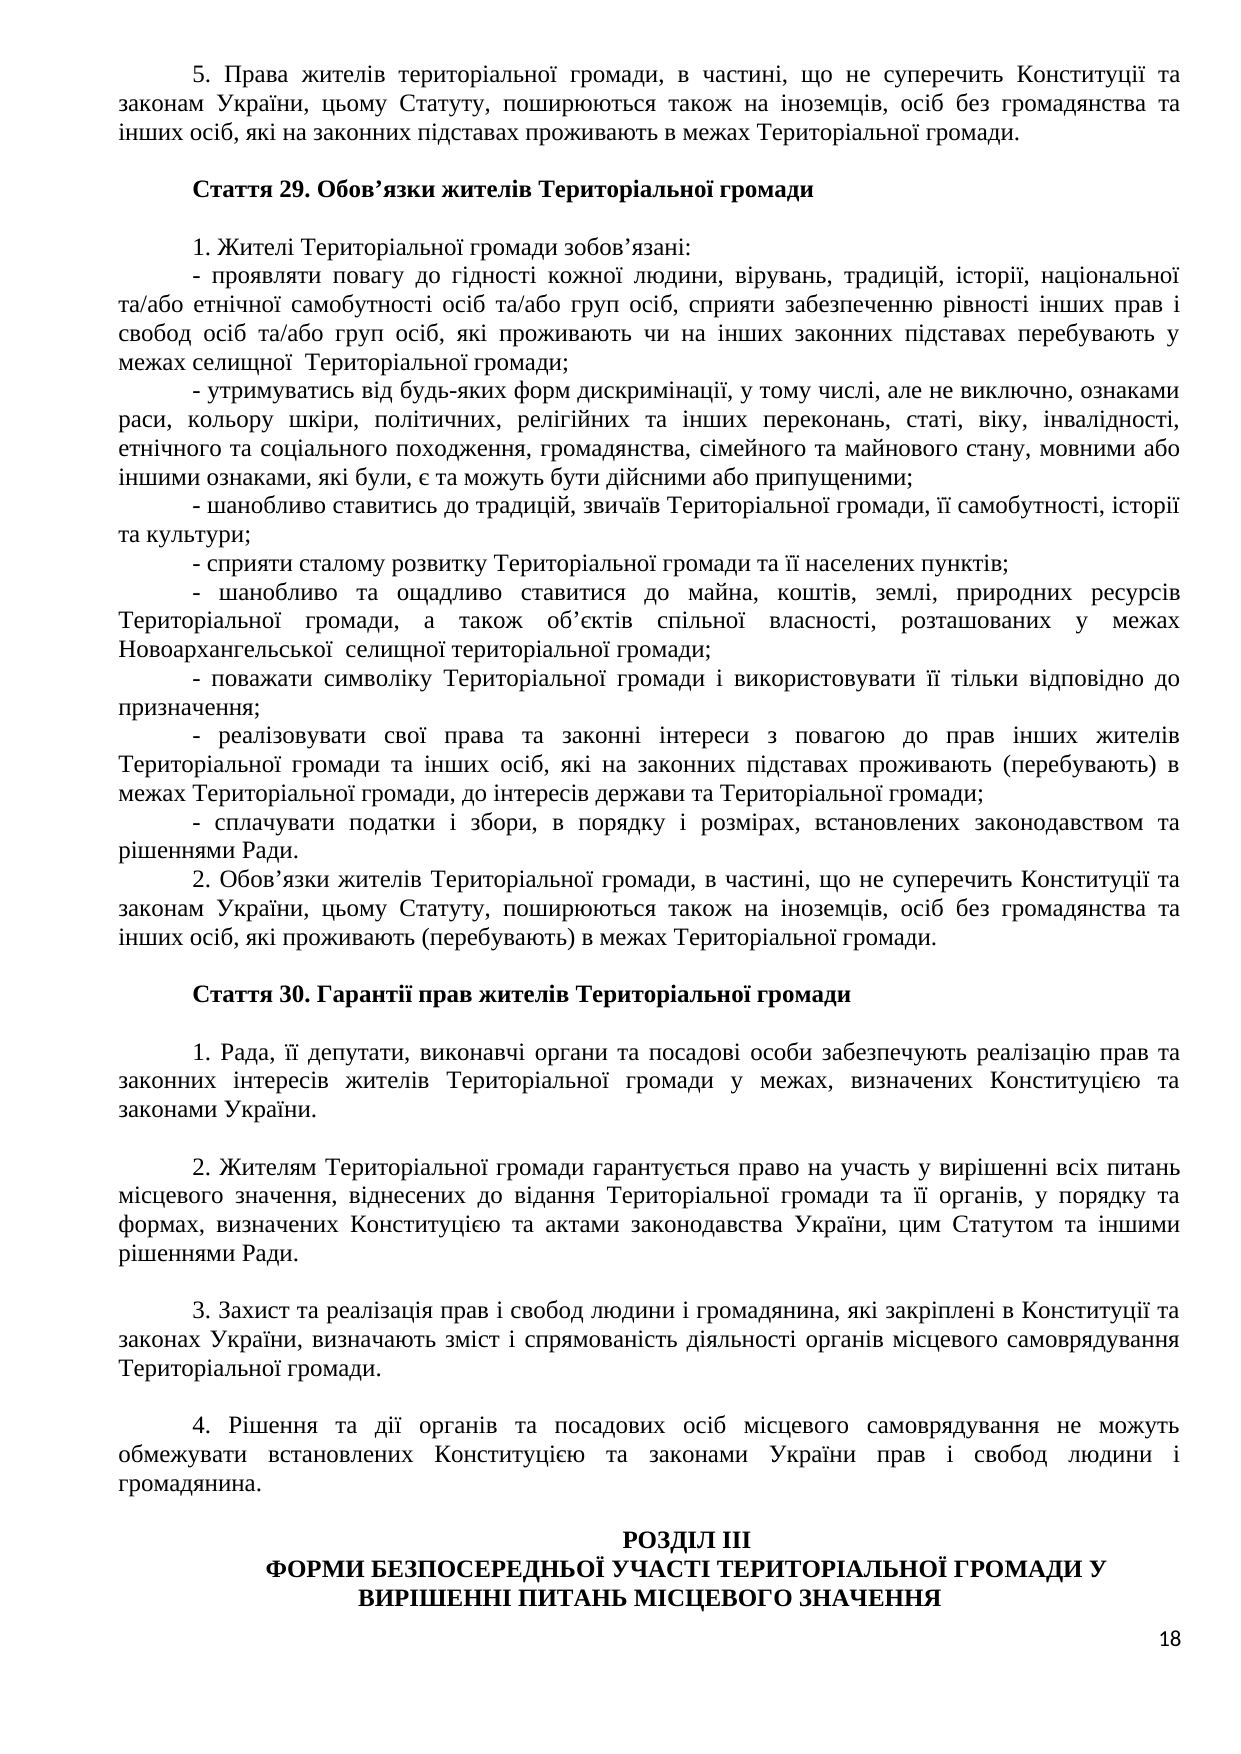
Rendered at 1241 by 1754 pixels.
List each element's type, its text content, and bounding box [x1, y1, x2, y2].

text Стаття 29. Обов’язки жителів Територіальної громади [118, 174, 1181, 203]
text Стаття 30. Гарантії прав жителів Територіальної громади [118, 979, 1181, 1008]
text - утримуватись від будь-яких форм дискримінації, у тому числі, але не виключно, ознаками раси, кольору шкіри, політичних, релігійних та інших переконань, статі, віку, інвалідності, етнічного та соціального походження, громадянства, сімейного та майнового стану, мовними або іншими ознаками, які були, є та можуть бути дійсними або припущеними; [118, 375, 1181, 490]
text - проявляти повагу до гідності кожної людини, вірувань, традицій, історії, національної та/або етнічної самобутності осіб та/або груп осіб, сприяти забезпеченню рівності інших прав і свобод осіб та/або груп осіб, які проживають чи на інших законних підставах перебувають у межах селищної Територіальної громади; [118, 260, 1181, 375]
text РОЗДІЛ ІІІ [118, 1525, 1181, 1554]
text 3. Захист та реалізація прав і свобод людини і громадянина, які закріплені в Конституції та законах України, визначають зміст і спрямованість діяльності органів місцевого самоврядування Територіальної громади. [118, 1295, 1181, 1382]
text 1. Рада, її депутати, виконавчі органи та посадові особи забезпечують реалізацію прав та законних інтересів жителів Територіальної громади у межах, визначених Конституцією та законами України. [118, 1037, 1181, 1123]
text - сприяти сталому розвитку Територіальної громади та її населених пунктів; [118, 548, 1181, 577]
text - шанобливо та ощадливо ставитися до майна, коштів, землі, природних ресурсів Територіальної громади, а також об’єктів спільної власності, розташованих у межах Новоархангельської селищної територіальної громади; [118, 577, 1181, 663]
text 1. Жителі Територіальної громади зобов’язані: [118, 232, 1181, 260]
text - сплачувати податки і збори, в порядку і розмірах, встановлених законодавством та рішеннями Ради. [118, 807, 1181, 864]
text - шанобливо ставитись до традицій, звичаїв Територіальної громади, її самобутності, історії та культури; [118, 490, 1181, 548]
text - реалізовувати свої права та законні інтереси з повагою до прав інших жителів Територіальної громади та інших осіб, які на законних підставах проживають (перебувають) в межах Територіальної громади, до інтересів держави та Територіальної громади; [118, 720, 1181, 807]
text ФОРМИ БЕЗПОСЕРЕДНЬОЇ УЧАСТІ ТЕРИТОРІАЛЬНОЇ ГРОМАДИ У ВИРІШЕННІ ПИТАНЬ МІСЦЕВОГО ЗНАЧЕННЯ [118, 1554, 1181, 1612]
text - поважати символіку Територіальної громади і використовувати її тільки відповідно до призначення; [118, 663, 1181, 720]
text 2. Обов’язки жителів Територіальної громади, в частині, що не суперечить Конституції та законам України, цьому Статуту, поширюються також на іноземців, осіб без громадянства та інших осіб, які проживають (перебувають) в межах Територіальної громади. [118, 864, 1181, 950]
text 2. Жителям Територіальної громади гарантується право на участь у вирішенні всіх питань місцевого значення, віднесених до відання Територіальної громади та її органів, у порядку та формах, визначених Конституцією та актами законодавства України, цим Статутом та іншими рішеннями Ради. [118, 1152, 1181, 1267]
text 4. Рішення та дії органів та посадових осіб місцевого самоврядування не можуть обмежувати встановлених Конституцією та законами України прав і свобод людини і громадянина. [118, 1410, 1181, 1497]
text 5. Права жителів територіальної громади, в частині, що не суперечить Конституції та законам України, цьому Статуту, поширюються також на іноземців, осіб без громадянства та інших осіб, які на законних підставах проживають в межах Територіальної громади. [118, 59, 1181, 145]
